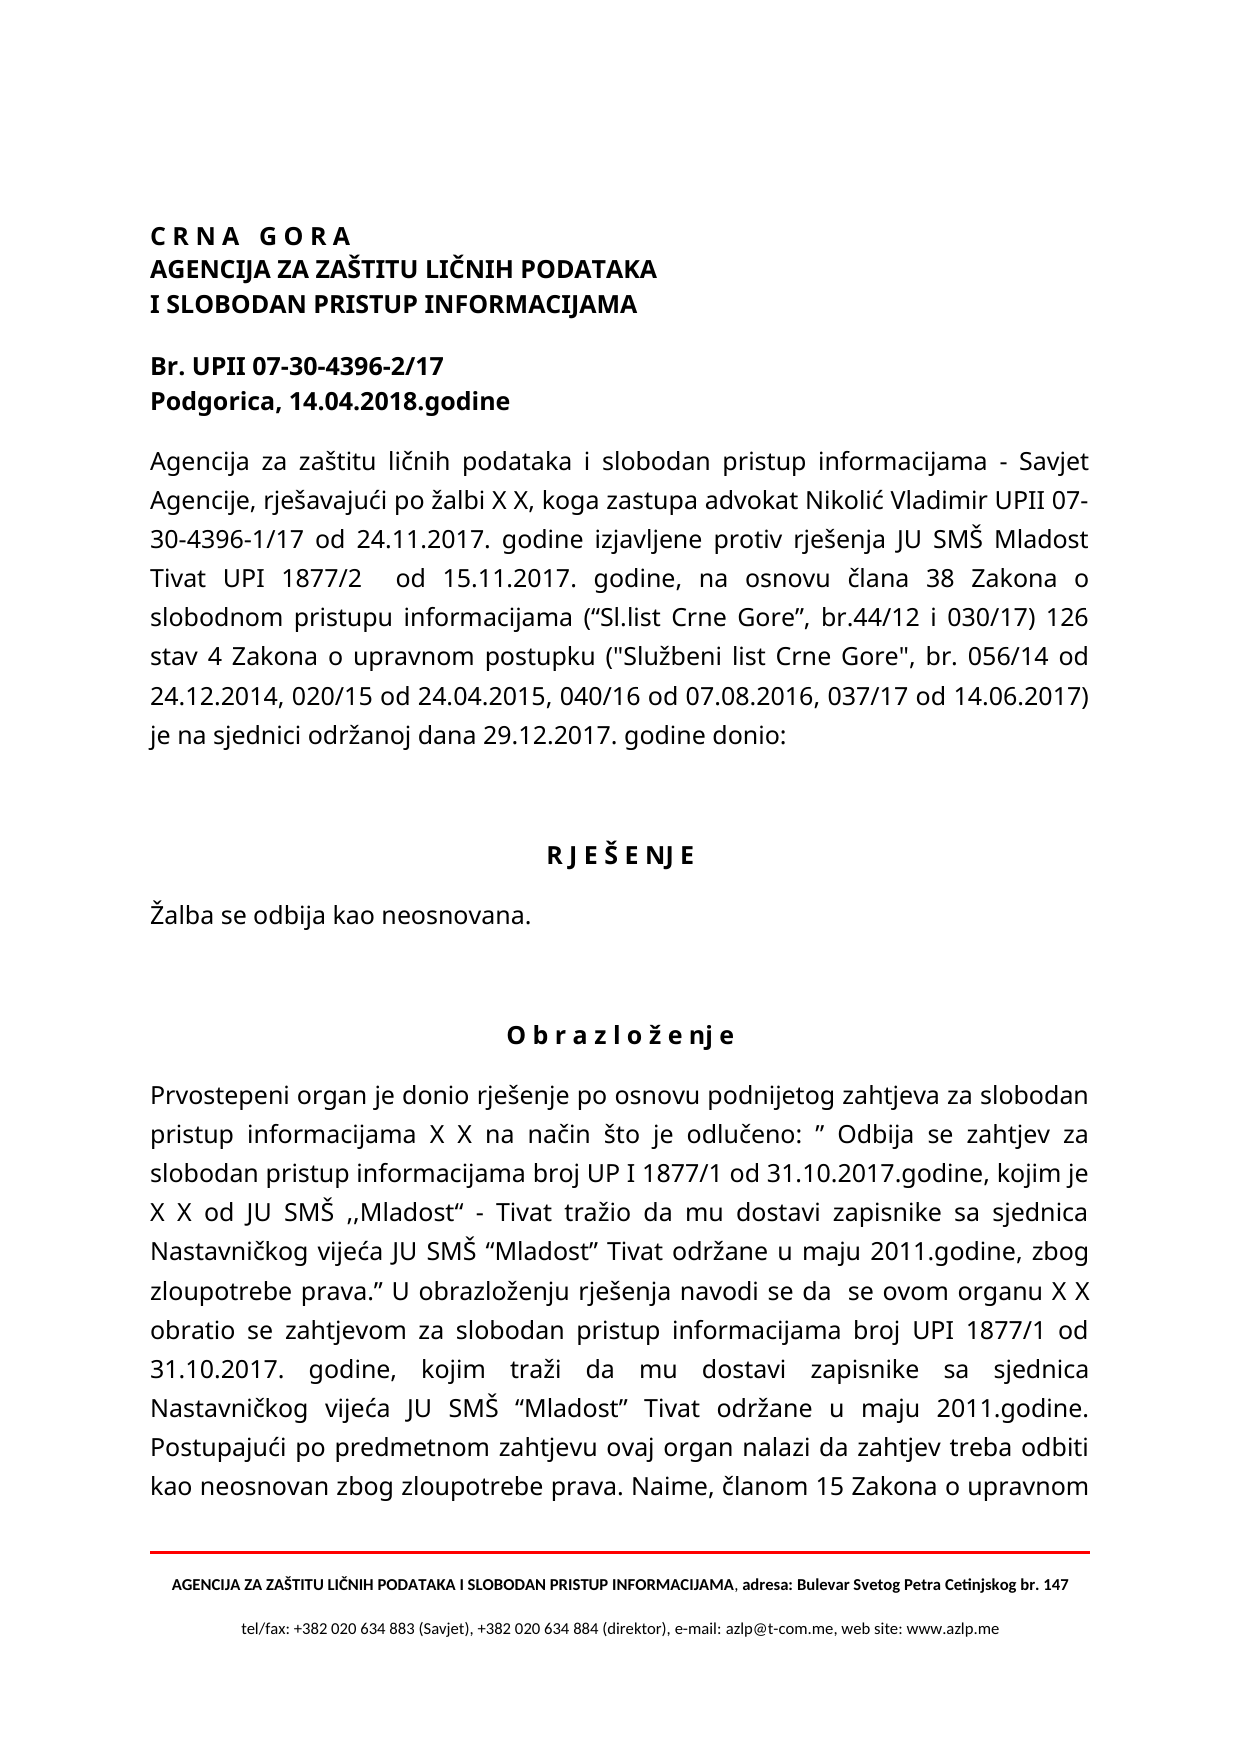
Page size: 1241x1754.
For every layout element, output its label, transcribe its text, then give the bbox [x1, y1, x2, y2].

text O b r a z l o ž e nj e [150, 1017, 1090, 1051]
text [150, 1077, 1090, 1503]
text Žalba se odbija kao neosnovana. [150, 897, 1090, 931]
text C R N A G O R A [150, 218, 1090, 252]
text I SLOBODAN PRISTUP INFORMACIJAMA [150, 286, 1090, 320]
text Br. UPII 07-30-4396-2/17 [150, 349, 1090, 383]
text R J E Š E NJ E [150, 837, 1090, 871]
text Agencija za zaštitu ličnih podataka i slobodan pristup informacijama - Savjet Agencije, rješavajući po žalbi X X, koga zastupa advokat Nikolić Vladimir UPII 07-30-4396-1/17 od 24.11.2017. godine izjavljene protiv rješenja JU SMŠ Mladost Tivat UPI 1877/2 od 15.11.2017. godine, na osnovu člana 38 Zakona o slobodnom pristupu informacijama (“Sl.list Crne Gore”, br.44/12 i 030/17) 126 stav 4 Zakona o upravnom postupku ("Službeni list Crne Gore", br. 056/14 od 24.12.2014, 020/15 od 24.04.2015, 040/16 od 07.08.2016, 037/17 od 14.06.2017) je na sjednici održanoj dana 29.12.2017. godine donio: [150, 443, 1090, 751]
text AGENCIJA ZA ZAŠTITU LIČNIH PODATAKA [150, 252, 1090, 286]
text Podgorica, 14.04.2018.godine [150, 383, 1090, 417]
